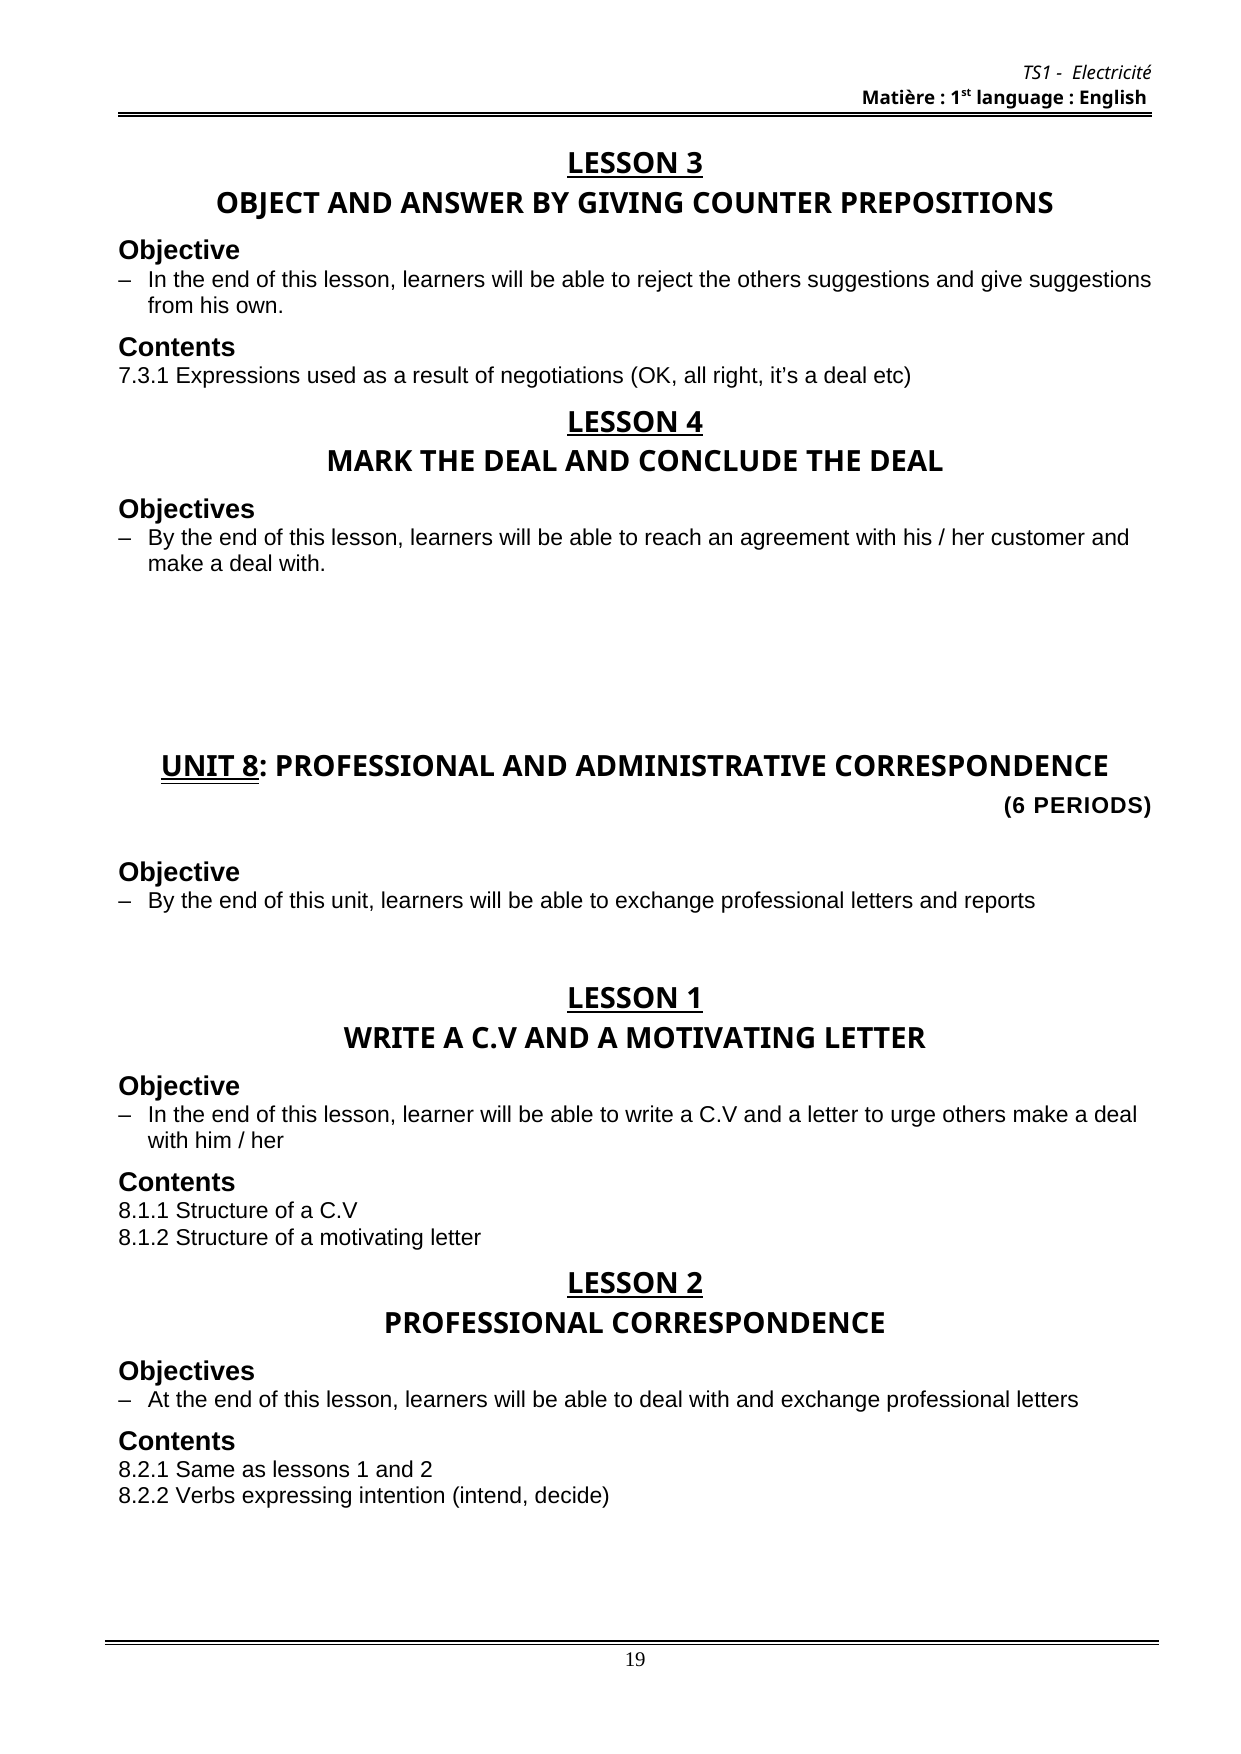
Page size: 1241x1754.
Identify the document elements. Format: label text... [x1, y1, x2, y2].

title Lesson 3 object and answer by giving counter prepositions [118, 142, 1152, 222]
subtitle Objective [118, 856, 1152, 887]
text – By the end of this lesson, learners will be able to reach an agreement with his / her customer and make a deal with. [118, 524, 1152, 577]
title lesson 2 professional correspondence [118, 1263, 1152, 1342]
text 8.1.2 Structure of a motivating letter [118, 1224, 1152, 1250]
subtitle Objectives [118, 1354, 1152, 1386]
text – By the end of this unit, learners will be able to exchange professional letters and reports [118, 887, 1152, 913]
text 7.3.1 Expressions used as a result of negotiations (OK, all right, it’s a deal etc) [118, 362, 1152, 388]
text – In the end of this lesson, learners will be able to reject the others suggestions and give suggestions from his own. [118, 266, 1152, 318]
text 8.2.2 Verbs expressing intention (intend, decide) [118, 1482, 1152, 1508]
subtitle Objective [118, 1070, 1152, 1101]
text 8.1.1 Structure of a C.V [118, 1197, 1152, 1224]
text – At the end of this lesson, learners will be able to deal with and exchange professional letters [118, 1386, 1152, 1412]
title lesson 4 Mark the deal and conclude the deal [118, 401, 1152, 480]
subtitle Objectives [118, 493, 1152, 524]
title unit 8: professional and administrative correspondence [118, 746, 1152, 785]
subtitle Contents [118, 1424, 1152, 1456]
text (6 periods) [118, 792, 1152, 818]
text – In the end of this lesson, learner will be able to write a C.V and a letter to urge others make a deal with him / her [118, 1101, 1152, 1154]
subtitle Contents [118, 1166, 1152, 1197]
title Lesson 1 Write a C.V and a motivating letter [118, 978, 1152, 1057]
subtitle Contents [118, 331, 1152, 362]
text 8.2.1 Same as lessons 1 and 2 [118, 1456, 1152, 1482]
subtitle Objective [118, 234, 1152, 266]
